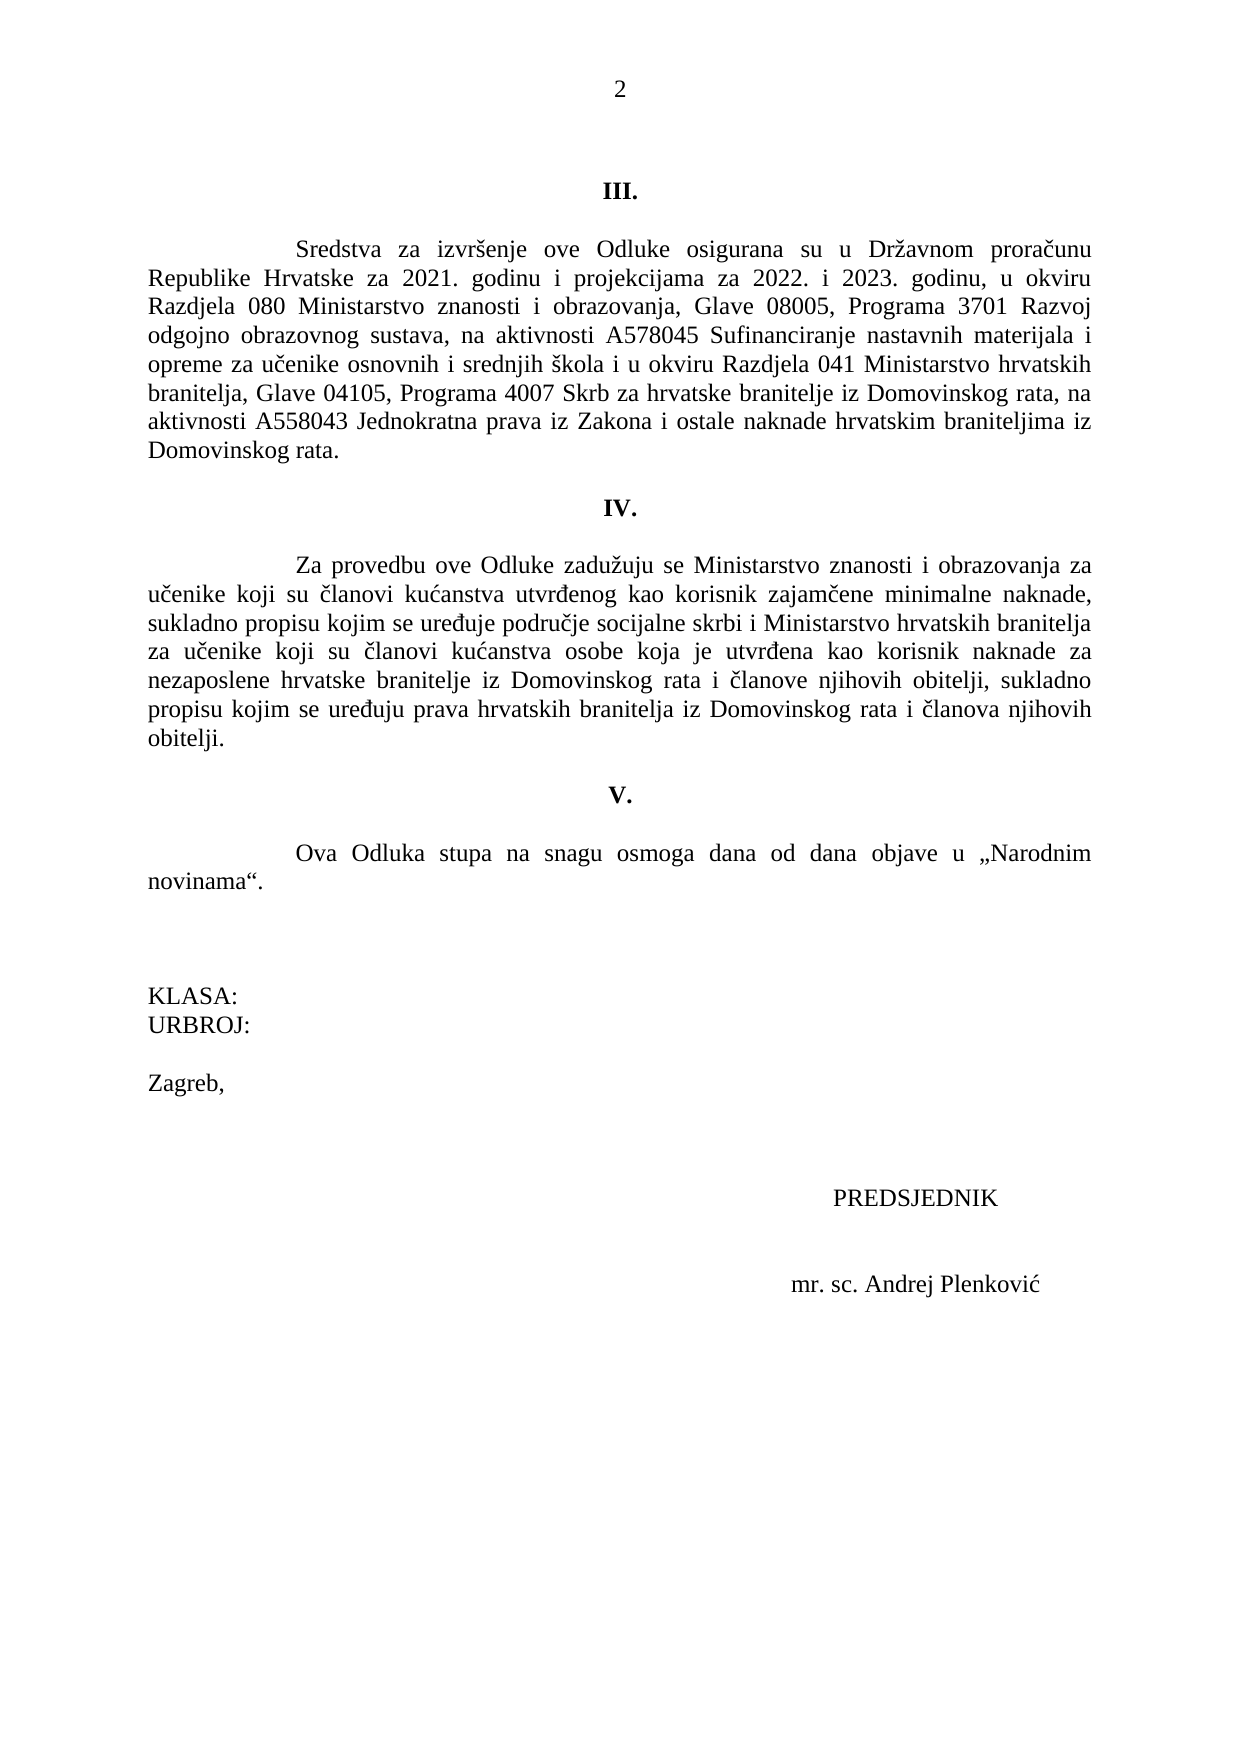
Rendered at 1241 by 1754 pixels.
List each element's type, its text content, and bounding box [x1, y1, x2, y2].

text Sredstva za izvršenje ove Odluke osigurana su u Državnom proračunu Republike Hrvatske za 2021. godinu i projekcijama za 2022. i 2023. godinu, u okviru Razdjela 080 Ministarstvo znanosti i obrazovanja, Glave 08005, Programa 3701 Razvoj odgojno obrazovnog sustava, na aktivnosti A578045 Sufinanciranje nastavnih materijala i opreme za učenike osnovnih i srednjih škola i u okviru Razdjela 041 Ministarstvo hrvatskih branitelja, Glave 04105, Programa 4007 Skrb za hrvatske branitelje iz Domovinskog rata, na aktivnosti A558043 Jednokratna prava iz Zakona i ostale naknade hrvatskim braniteljima iz Domovinskog rata. [148, 234, 1093, 464]
text Za provedbu ove Odluke zadužuju se Ministarstvo znanosti i obrazovanja za učenike koji su članovi kućanstva utvrđenog kao korisnik zajamčene minimalne naknade, sukladno propisu kojim se uređuje područje socijalne skrbi i Ministarstvo hrvatskih branitelja za učenike koji su članovi kućanstva osobe koja je utvrđena kao korisnik naknade za nezaposlene hrvatske branitelje iz Domovinskog rata i članove njihovih obitelji, sukladno propisu kojim se uređuju prava hrvatskih branitelja iz Domovinskog rata i članova njihovih obitelji. [148, 550, 1093, 751]
text URBROJ: [148, 1010, 1093, 1039]
text PREDSJEDNIK [148, 1183, 1093, 1211]
text Zagreb, [148, 1068, 1093, 1096]
text IV. [148, 493, 1093, 521]
text KLASA: [148, 981, 1093, 1010]
text mr. sc. Andrej Plenković [148, 1269, 1093, 1298]
text Ova Odluka stupa na snagu osmoga dana od dana objave u „Narodnim novinama“. [148, 838, 1093, 895]
text V. [148, 780, 1093, 809]
text III. [148, 176, 1093, 205]
